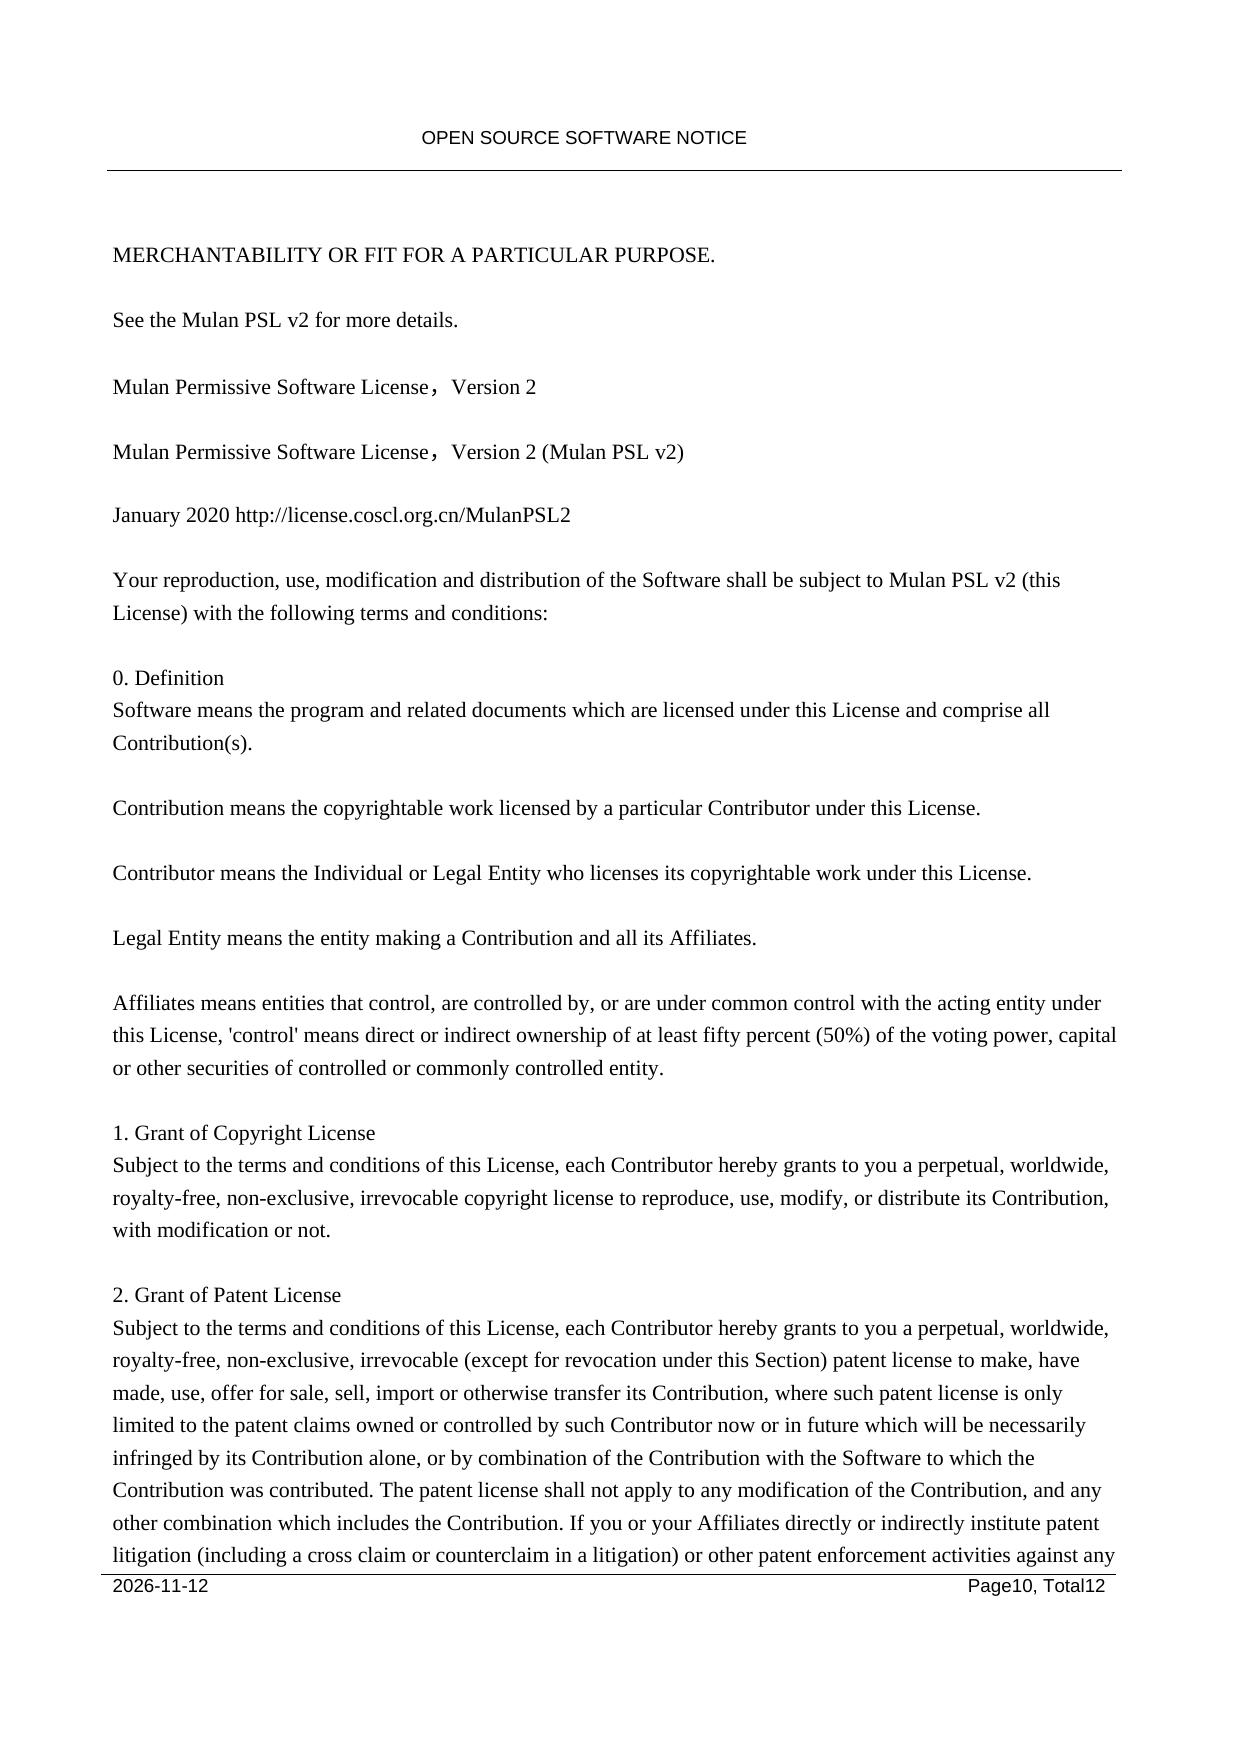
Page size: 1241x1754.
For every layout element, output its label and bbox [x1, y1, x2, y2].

text [112, 206, 1128, 1571]
